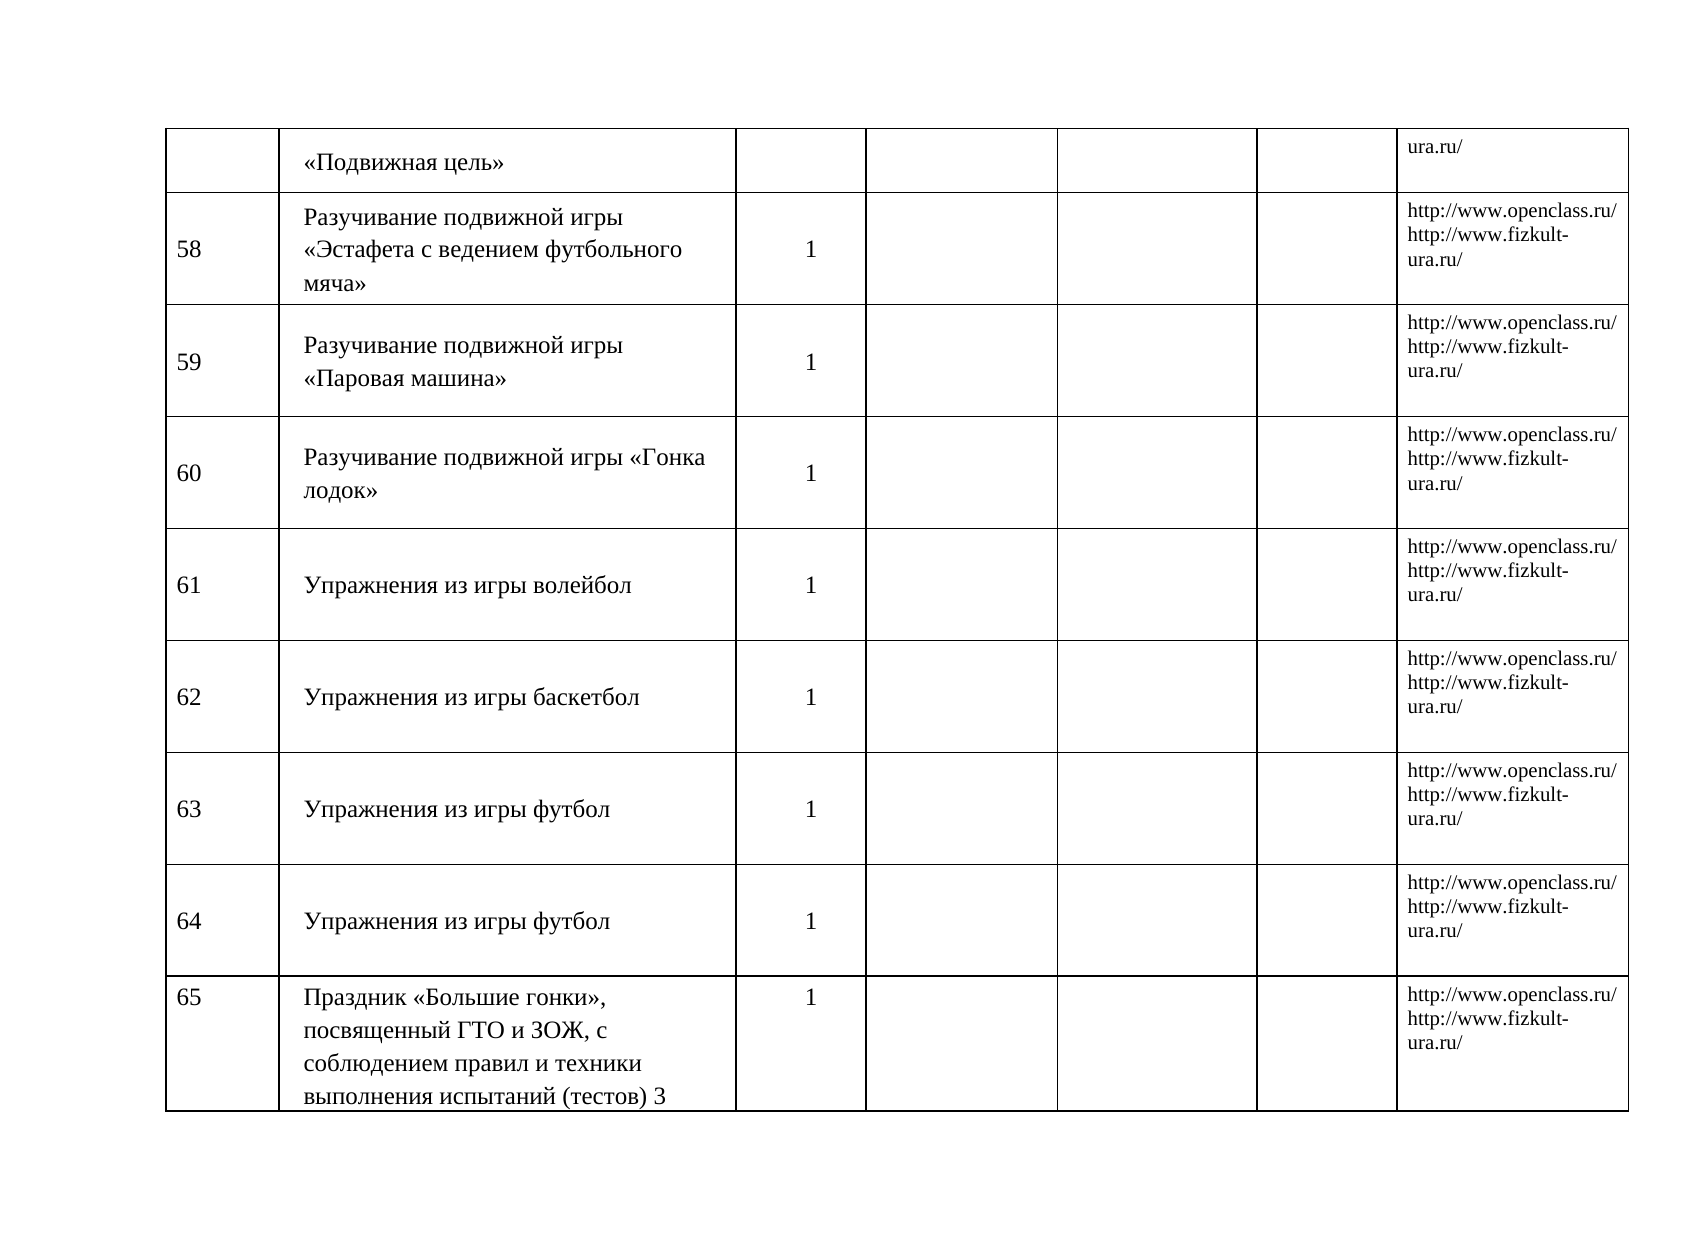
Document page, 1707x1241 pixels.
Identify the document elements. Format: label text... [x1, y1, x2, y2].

table_cell 1 [737, 305, 865, 416]
table_cell [1258, 753, 1396, 863]
table_cell [867, 977, 1057, 1110]
table_cell [1058, 305, 1256, 416]
table_cell 1 [737, 641, 865, 751]
table_cell [1058, 977, 1256, 1110]
table_cell 1 [737, 977, 865, 1110]
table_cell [280, 977, 735, 1110]
table_cell [1058, 129, 1256, 192]
table_cell Разучивание подвижной игры «Паровая машина» [280, 305, 735, 416]
table_cell [1258, 129, 1396, 192]
table_cell [867, 193, 1057, 303]
table_cell http://www.openclass.ru/ http://www.fizkult-ura.ru/ [1398, 305, 1628, 416]
table_cell http://www.openclass.ru/ http://www.fizkult-ura.ru/ [1398, 753, 1628, 863]
table_cell [1058, 753, 1256, 863]
table_cell [1058, 417, 1256, 527]
table_cell 1 [737, 865, 865, 975]
table_cell 64 [167, 865, 278, 975]
table_cell Упражнения из игры футбол [280, 753, 735, 863]
table_cell [1058, 193, 1256, 303]
table_cell 1 [737, 529, 865, 639]
table_cell 1 [737, 417, 865, 527]
table_cell http://www.openclass.ru/ http://www.fizkult-ura.ru/ [1398, 529, 1628, 639]
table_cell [1398, 129, 1628, 192]
table_cell 63 [167, 753, 278, 863]
table_cell [1258, 529, 1396, 639]
table_cell http://www.openclass.ru/ http://www.fizkult-ura.ru/ [1398, 641, 1628, 751]
table_cell [867, 753, 1057, 863]
table_cell 1 [737, 129, 865, 192]
table_cell http://www.openclass.ru/ http://www.fizkult-ura.ru/ [1398, 865, 1628, 975]
table_cell [867, 305, 1057, 416]
table_cell 57 [167, 129, 278, 192]
table_cell 60 [167, 417, 278, 527]
table_cell Упражнения из игры футбол [280, 865, 735, 975]
table_cell [867, 529, 1057, 639]
table_cell [867, 641, 1057, 751]
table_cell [280, 129, 735, 192]
table_cell [1058, 865, 1256, 975]
table_cell 59 [167, 305, 278, 416]
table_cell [1398, 977, 1628, 1110]
table_cell Разучивание подвижной игры «Эстафета с ведением футбольного мяча» [280, 193, 735, 303]
table_cell http://www.openclass.ru/ http://www.fizkult-ura.ru/ [1398, 417, 1628, 527]
table_cell [1258, 417, 1396, 527]
table_cell [1258, 193, 1396, 303]
table_cell [1258, 305, 1396, 416]
table_cell [1258, 865, 1396, 975]
table_cell 62 [167, 641, 278, 751]
table_cell [1058, 529, 1256, 639]
table_cell 1 [737, 753, 865, 863]
table_cell Разучивание подвижной игры «Гонка лодок» [280, 417, 735, 527]
table_cell 58 [167, 193, 278, 303]
table_cell 65 [167, 977, 278, 1110]
table_cell [867, 417, 1057, 527]
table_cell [1398, 193, 1628, 303]
table_cell Упражнения из игры баскетбол [280, 641, 735, 751]
table_cell [1058, 641, 1256, 751]
table_cell 61 [167, 529, 278, 639]
table_cell 1 [737, 193, 865, 303]
table_cell [1258, 641, 1396, 751]
table_cell Упражнения из игры волейбол [280, 529, 735, 639]
table_cell [867, 865, 1057, 975]
table_cell [1258, 977, 1396, 1110]
table_cell [867, 129, 1057, 192]
